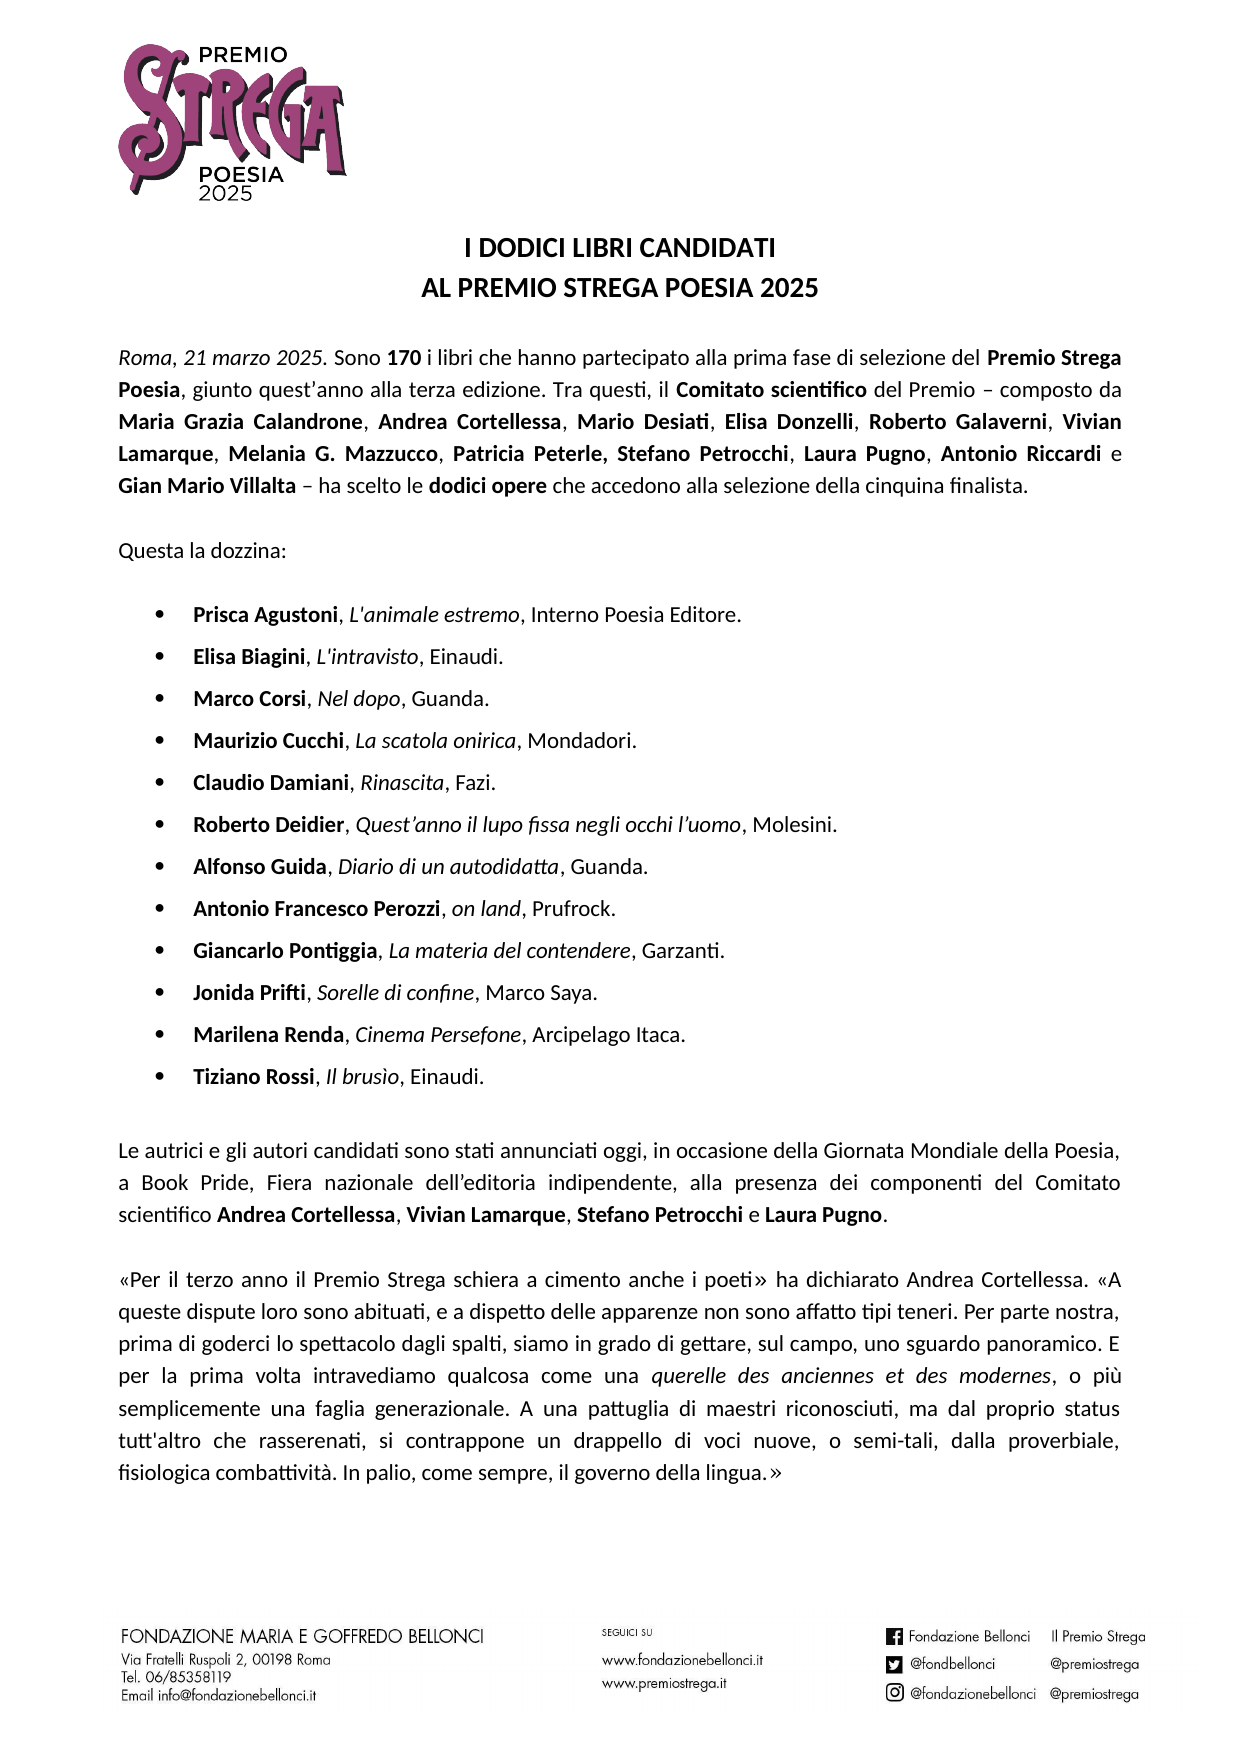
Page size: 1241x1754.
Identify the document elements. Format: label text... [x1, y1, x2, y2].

list Claudio Damiani, Rinascita, Fazi. [156, 768, 1122, 796]
list Roberto Deidier, Quest’anno il lupo fissa negli occhi l’uomo, Molesini. [156, 810, 1122, 838]
list Antonio Francesco Perozzi, on land, Prufrock. [156, 894, 1122, 922]
list Prisca Agustoni, L'animale estremo, Interno Poesia Editore. [156, 600, 1122, 628]
list Giancarlo Pontiggia, La materia del contendere, Garzanti. [156, 936, 1122, 964]
list Marco Corsi, Nel dopo, Guanda. [156, 684, 1122, 712]
picture [99, 1603, 1200, 1713]
list Maurizio Cucchi, La scatola onirica, Mondadori. [156, 726, 1122, 754]
text AL PREMIO STREGA POESIA 2025 [118, 269, 1122, 305]
text «Per il terzo anno il Premio Strega schiera a cimento anche i poeti» ha dichiarato Andrea Cortellessa. «A queste dispute loro sono abituati, e a dispetto delle apparenze non sono affatto tipi teneri. Per parte nostra, prima di goderci lo spettacolo dagli spalti, siamo in grado di gettare, sul campo, uno sguardo panoramico. E per la prima volta intravediamo qualcosa come una querelle des anciennes et des modernes, o più semplicemente una faglia generazionale. A una pattuglia di maestri riconosciuti, ma dal proprio status tutt'altro che rasserenati, si contrappone un drappello di voci nuove, o semi-tali, dalla proverbiale, fisiologica combattività. In palio, come sempre, il governo della lingua.» [118, 1265, 1122, 1486]
list Tiziano Rossi, Il brusìo, Einaudi. [156, 1062, 1122, 1090]
list Jonida Prifti, Sorelle di confine, Marco Saya. [156, 978, 1122, 1006]
text Questa la dozzina: [118, 536, 1122, 564]
list Marilena Renda, Cinema Persefone, Arcipelago Itaca. [156, 1020, 1122, 1048]
list Elisa Biagini, L'intravisto, Einaudi. [156, 642, 1122, 670]
text I DODICI LIBRI CANDIDATI [118, 229, 1122, 264]
text Le autrici e gli autori candidati sono stati annunciati oggi, in occasione della Giornata Mondiale della Poesia, a Book Pride, Fiera nazionale dell’editoria indipendente, alla presenza dei componenti del Comitato scientifico Andrea Cortellessa, Vivian Lamarque, Stefano Petrocchi e Laura Pugno. [118, 1136, 1122, 1228]
picture [118, 44, 347, 201]
text Roma, 21 marzo 2025. Sono 170 i libri che hanno partecipato alla prima fase di selezione del Premio Strega Poesia, giunto quest’anno alla terza edizione. Tra questi, il Comitato scientifico del Premio – composto da Maria Grazia Calandrone, Andrea Cortellessa, Mario Desiati, Elisa Donzelli, Roberto Galaverni, Vivian Lamarque, Melania G. Mazzucco, Patricia Peterle, Stefano Petrocchi, Laura Pugno, Antonio Riccardi e Gian Mario Villalta – ha scelto le dodici opere che accedono alla selezione della cinquina finalista. [118, 343, 1122, 499]
list Alfonso Guida, Diario di un autodidatta, Guanda. [156, 852, 1122, 880]
